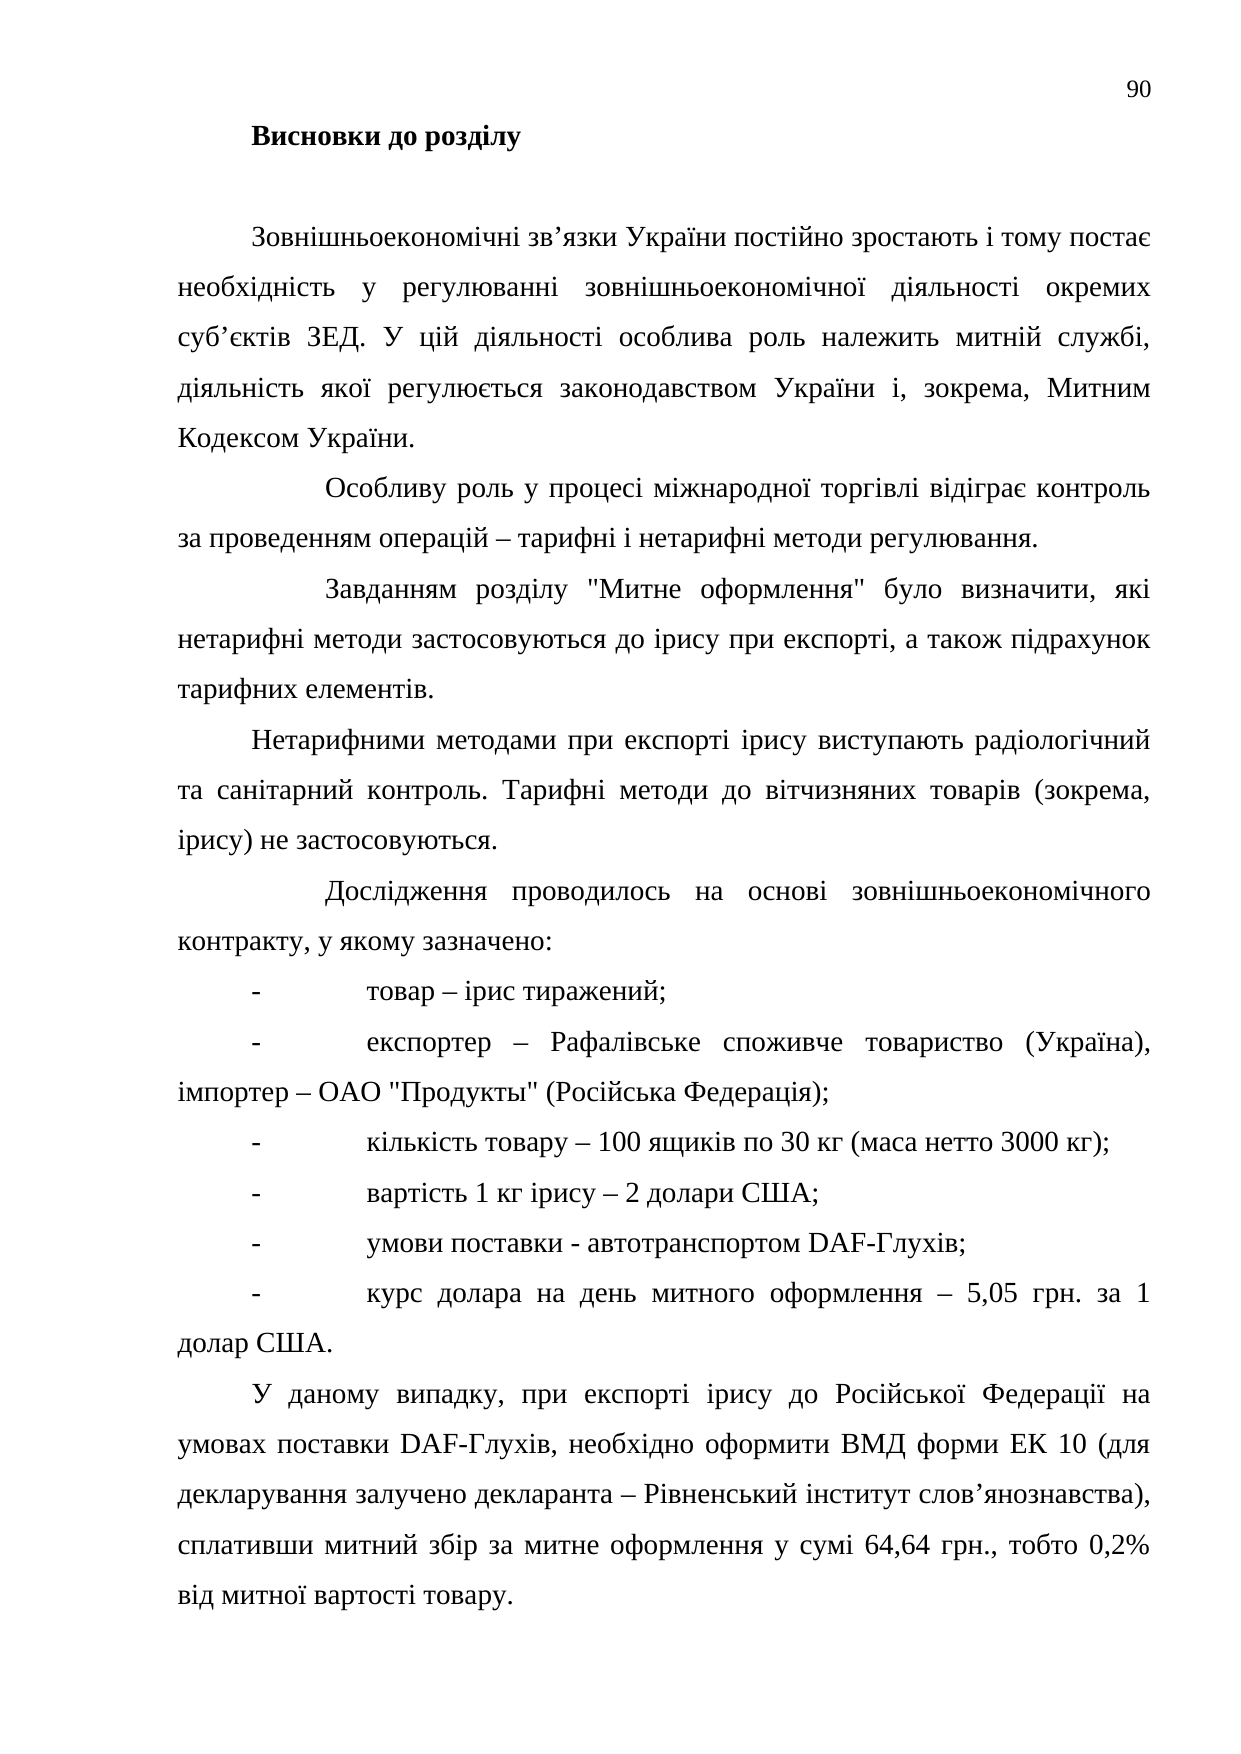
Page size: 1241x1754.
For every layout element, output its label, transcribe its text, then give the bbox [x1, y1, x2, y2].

text Особливу роль у процесі міжнародної торгівлі відіграє контроль за проведенням операцій – тарифні і нетарифні методи регулювання. [177, 470, 1152, 554]
list товар – ірис тиражений; [177, 973, 1152, 1007]
text Завданням розділу "Митне оформлення" було визначити, які нетарифні методи застосовуються до ірису при експорті, а також підрахунок тарифних елементів. [177, 571, 1152, 705]
list кількість товару – 100 ящиків по 30 кг (маса нетто 3000 кг); [177, 1124, 1152, 1158]
list вартість 1 кг ірису – 2 долари США; [177, 1175, 1152, 1208]
text У даному випадку, при експорті ірису до Російської Федерації на умовах поставки DAF-Глухів, необхідно оформити ВМД форми ЕК 10 (для декларування залучено декларанта – Рівненський інститут слов’янознавства), сплативши митний збір за митне оформлення у сумі 64,64 грн., тобто 0,2% від митної вартості товару. [177, 1376, 1152, 1611]
text Зовнішньоекономічні зв’язки України постійно зростають і тому постає необхідність у регулюванні зовнішньоекономічної діяльності окремих суб’єктів ЗЕД. У цій діяльності особлива роль належить митній службі, діяльність якої регулюється законодавством України і, зокрема, Митним Кодексом України. [177, 219, 1152, 453]
subtitle Висновки до розділу [177, 118, 1152, 152]
list експортер – Рафалівське споживче товариство (Україна), імпортер – ОАО "Продукты" (Російська Федерація); [177, 1024, 1152, 1108]
list курс долара на день митного оформлення – 5,05 грн. за 1 долар США. [177, 1275, 1152, 1359]
list умови поставки - автотранспортом DAF-Глухів; [177, 1225, 1152, 1258]
text Нетарифними методами при експорті ірису виступають радіологічний та санітарний контроль. Тарифні методи до вітчизняних товарів (зокрема, ірису) не застосовуються. [177, 722, 1152, 856]
text Дослідження проводилось на основі зовнішньоекономічного контракту, у якому зазначено: [177, 873, 1152, 957]
